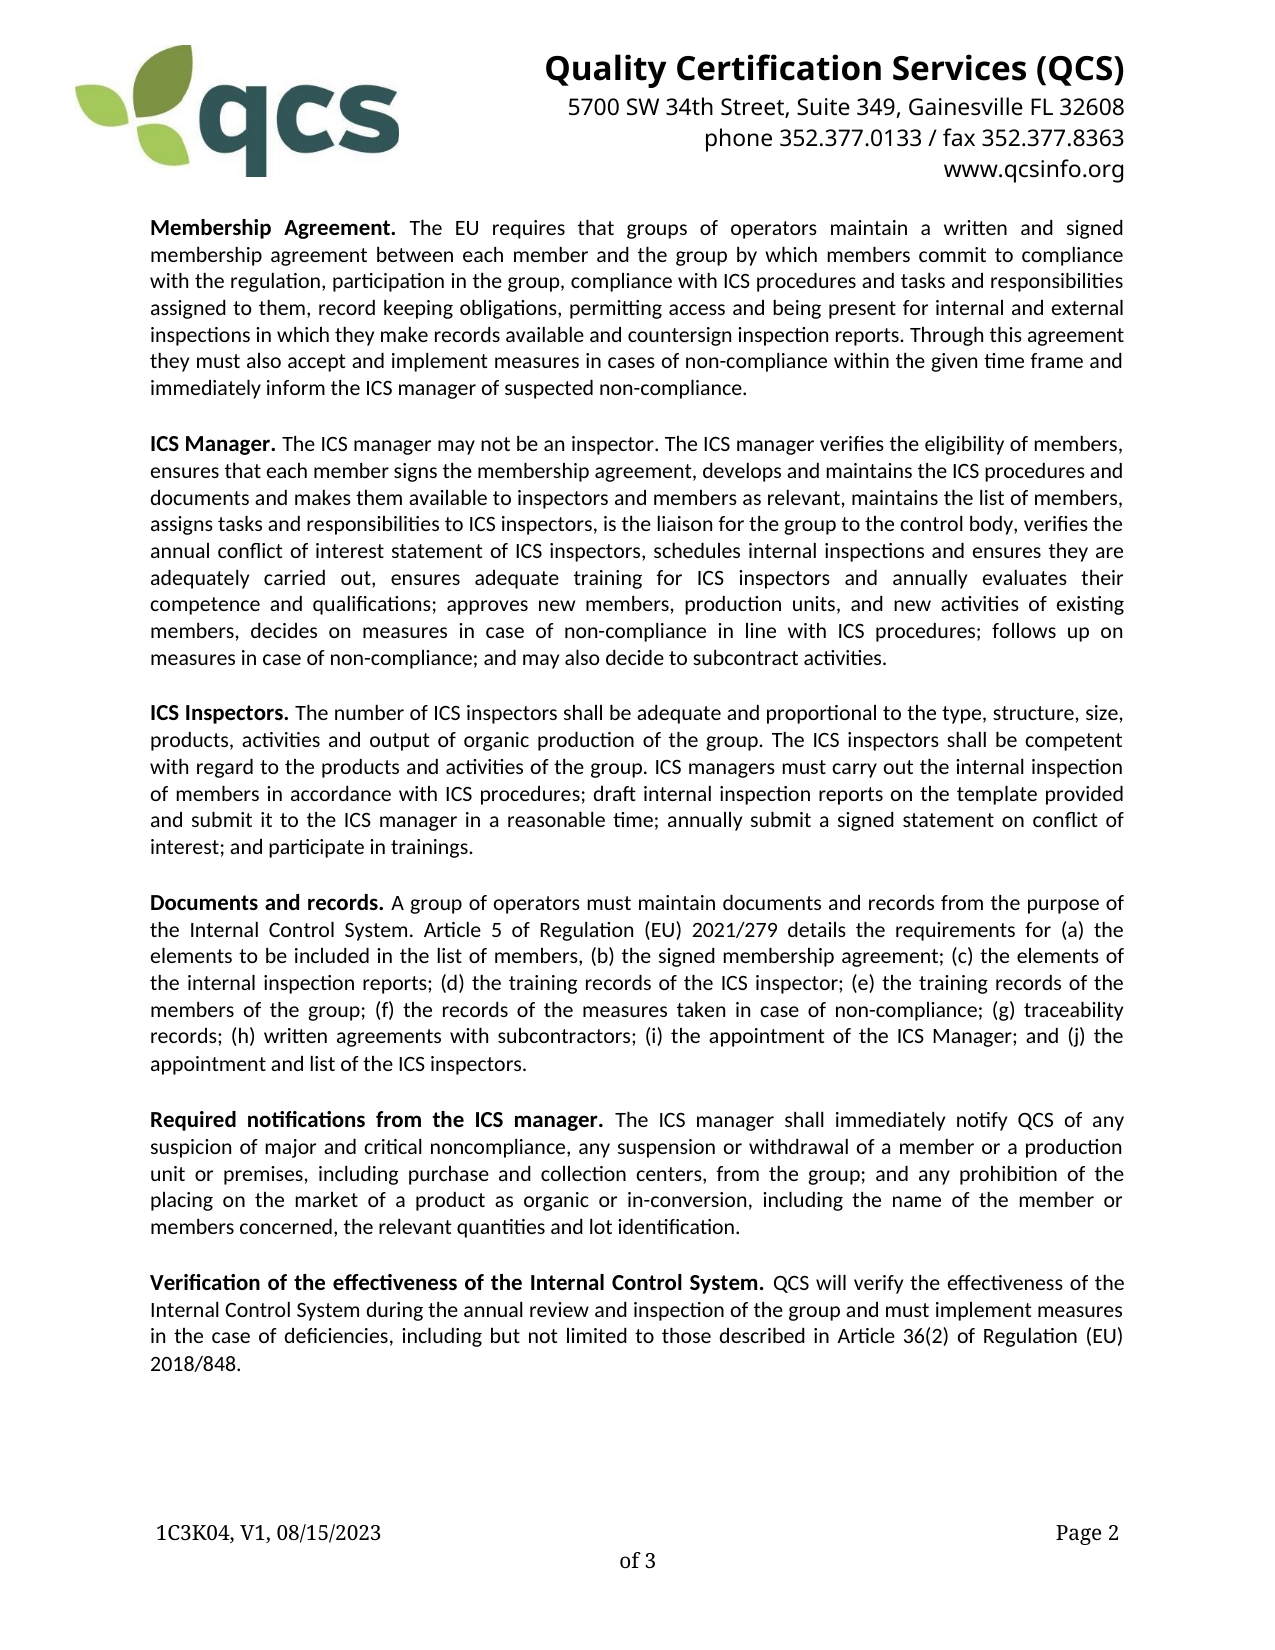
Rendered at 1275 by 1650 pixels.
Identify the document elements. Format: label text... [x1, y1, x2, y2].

text Membership Agreement. The EU requires that groups of operators maintain a written and signed membership agreement between each member and the group by which members commit to compliance with the regulation, participation in the group, compliance with ICS procedures and tasks and responsibilities assigned to them, record keeping obligations, permitting access and being present for internal and external inspections in which they make records available and countersign inspection reports. Through this agreement they must also accept and implement measures in cases of non-compliance within the given time frame and immediately inform the ICS manager of suspected non-compliance. [150, 213, 1125, 401]
text Documents and records. A group of operators must maintain documents and records from the purpose of the Internal Control System. Article 5 of Regulation (EU) 2021/279 details the requirements for (a) the elements to be included in the list of members, (b) the signed membership agreement; (c) the elements of the internal inspection reports; (d) the training records of the ICS inspector; (e) the training records of the members of the group; (f) the records of the measures taken in case of non-compliance; (g) traceability records; (h) written agreements with subcontractors; (i) the appointment of the ICS Manager; and (j) the appointment and list of the ICS inspectors. [150, 888, 1125, 1077]
picture [75, 45, 399, 177]
text Verification of the effectiveness of the Internal Control System. QCS will verify the effectiveness of the Internal Control System during the annual review and inspection of the group and must implement measures in the case of deficiencies, including but not limited to those described in Article 36(2) of Regulation (EU) 2018/848. [150, 1268, 1125, 1377]
text Required notifications from the ICS manager. The ICS manager shall immediately notify QCS of any suspicion of major and critical noncompliance, any suspension or withdrawal of a member or a production unit or premises, including purchase and collection centers, from the group; and any prohibition of the placing on the market of a product as organic or in-conversion, including the name of the member or members concerned, the relevant quantities and lot identification. [150, 1105, 1125, 1240]
text ICS Inspectors. The number of ICS inspectors shall be adequate and proportional to the type, structure, size, products, activities and output of organic production of the group. The ICS inspectors shall be competent with regard to the products and activities of the group. ICS managers must carry out the internal inspection of members in accordance with ICS procedures; draft internal inspection reports on the template provided and submit it to the ICS manager in a reasonable time; annually submit a signed statement on conflict of interest; and participate in trainings. [150, 698, 1125, 860]
text ICS Manager. The ICS manager may not be an inspector. The ICS manager verifies the eligibility of members, ensures that each member signs the membership agreement, develops and maintains the ICS procedures and documents and makes them available to inspectors and members as relevant, maintains the list of members, assigns tasks and responsibilities to ICS inspectors, is the liaison for the group to the control body, verifies the annual conflict of interest statement of ICS inspectors, schedules internal inspections and ensures they are adequately carried out, ensures adequate training for ICS inspectors and annually evaluates their competence and qualifications; approves new members, production units, and new activities of existing members, decides on measures in case of non-compliance in line with ICS procedures; follows up on measures in case of non-compliance; and may also decide to subcontract activities. [150, 429, 1125, 670]
